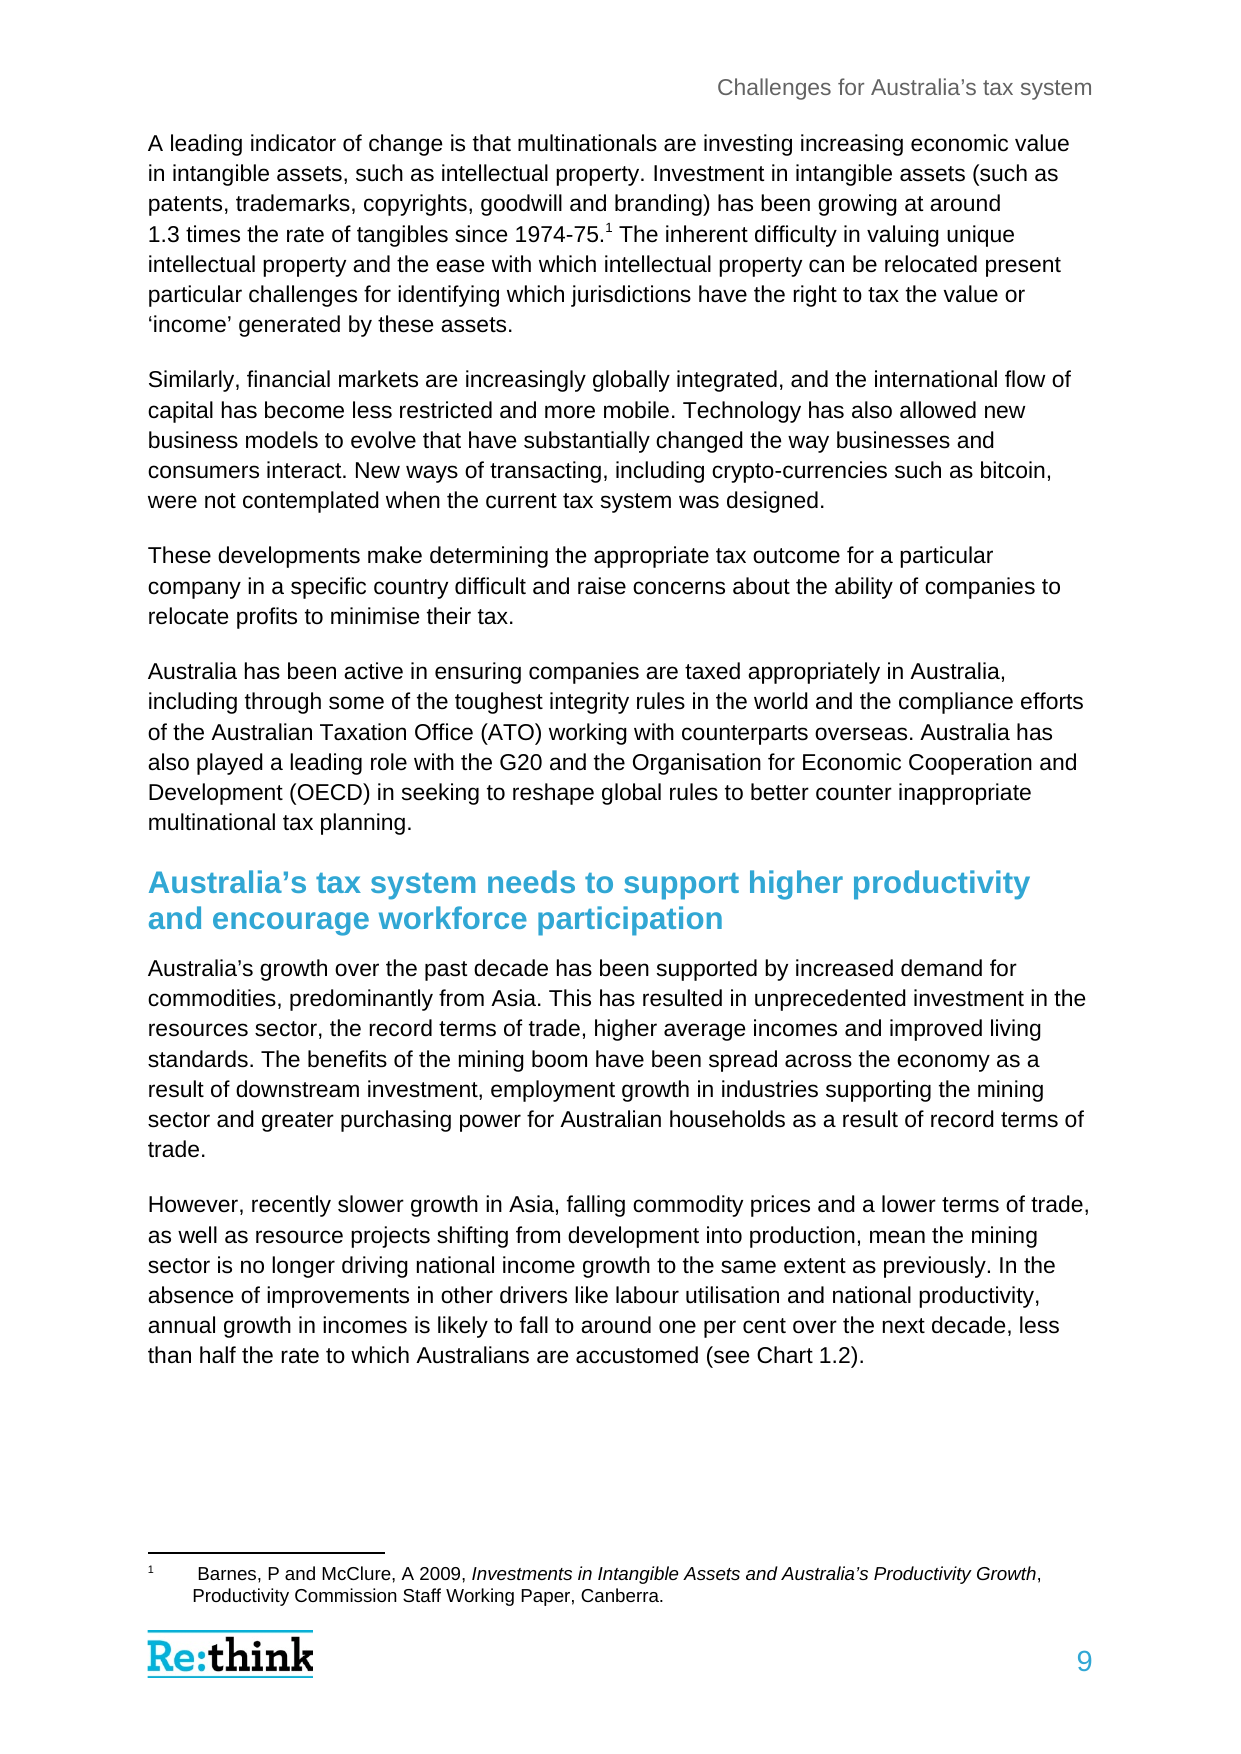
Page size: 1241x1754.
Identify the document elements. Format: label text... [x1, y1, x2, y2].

subtitle Australia’s tax system needs to support higher productivity and encourage workforce participation [148, 864, 1092, 936]
text These developments make determining the appropriate tax outcome for a particular company in a specific country difficult and raise concerns about the ability of companies to relocate profits to minimise their tax. [148, 542, 1092, 629]
text Similarly, financial markets are increasingly globally integrated, and the international flow of capital has become less restricted and more mobile. Technology has also allowed new business models to evolve that have substantially changed the way businesses and consumers interact. New ways of transacting, including crypto-currencies such as bitcoin, were not contemplated when the current tax system was designed. [148, 366, 1092, 513]
text Australia’s growth over the past decade has been supported by increased demand for commodities, predominantly from Asia. This has resulted in unprecedented investment in the resources sector, the record terms of trade, higher average incomes and improved living standards. The benefits of the mining boom have been spread across the economy as a result of downstream investment, employment growth in industries supporting the mining sector and greater purchasing power for Australian households as a result of record terms of trade. [148, 955, 1092, 1162]
text Australia has been active in ensuring companies are taxed appropriately in Australia, including through some of the toughest integrity rules in the world and the compliance efforts of the Australian Taxation Office (ATO) working with counterparts overseas. Australia has also played a leading role with the G20 and the Organisation for Economic Cooperation and Development (OECD) in seeking to reshape global rules to better counter inappropriate multinational tax planning. [148, 658, 1092, 835]
text However, recently slower growth in Asia, falling commodity prices and a lower terms of trade, as well as resource projects shifting from development into production, mean the mining sector is no longer driving national income growth to the same extent as previously. In the absence of improvements in other drivers like labour utilisation and national productivity, annual growth in incomes is likely to fall to around one per cent over the next decade, less than half the rate to which Australians are accustomed (see Chart 1.2). [148, 1191, 1092, 1369]
text A leading indicator of change is that multinationals are investing increasing economic value in intangible assets, such as intellectual property. Investment in intangible assets (such as patents, trademarks, copyrights, goodwill and branding) has been growing at around 1.3 times the rate of tangibles since 1974-75. The inherent difficulty in valuing unique intellectual property and the ease with which intellectual property can be relocated present particular challenges for identifying which jurisdictions have the right to tax the value or ‘income’ generated by these assets. [148, 130, 1092, 337]
picture [154, 1645, 165, 1655]
picture [147, 1630, 313, 1676]
